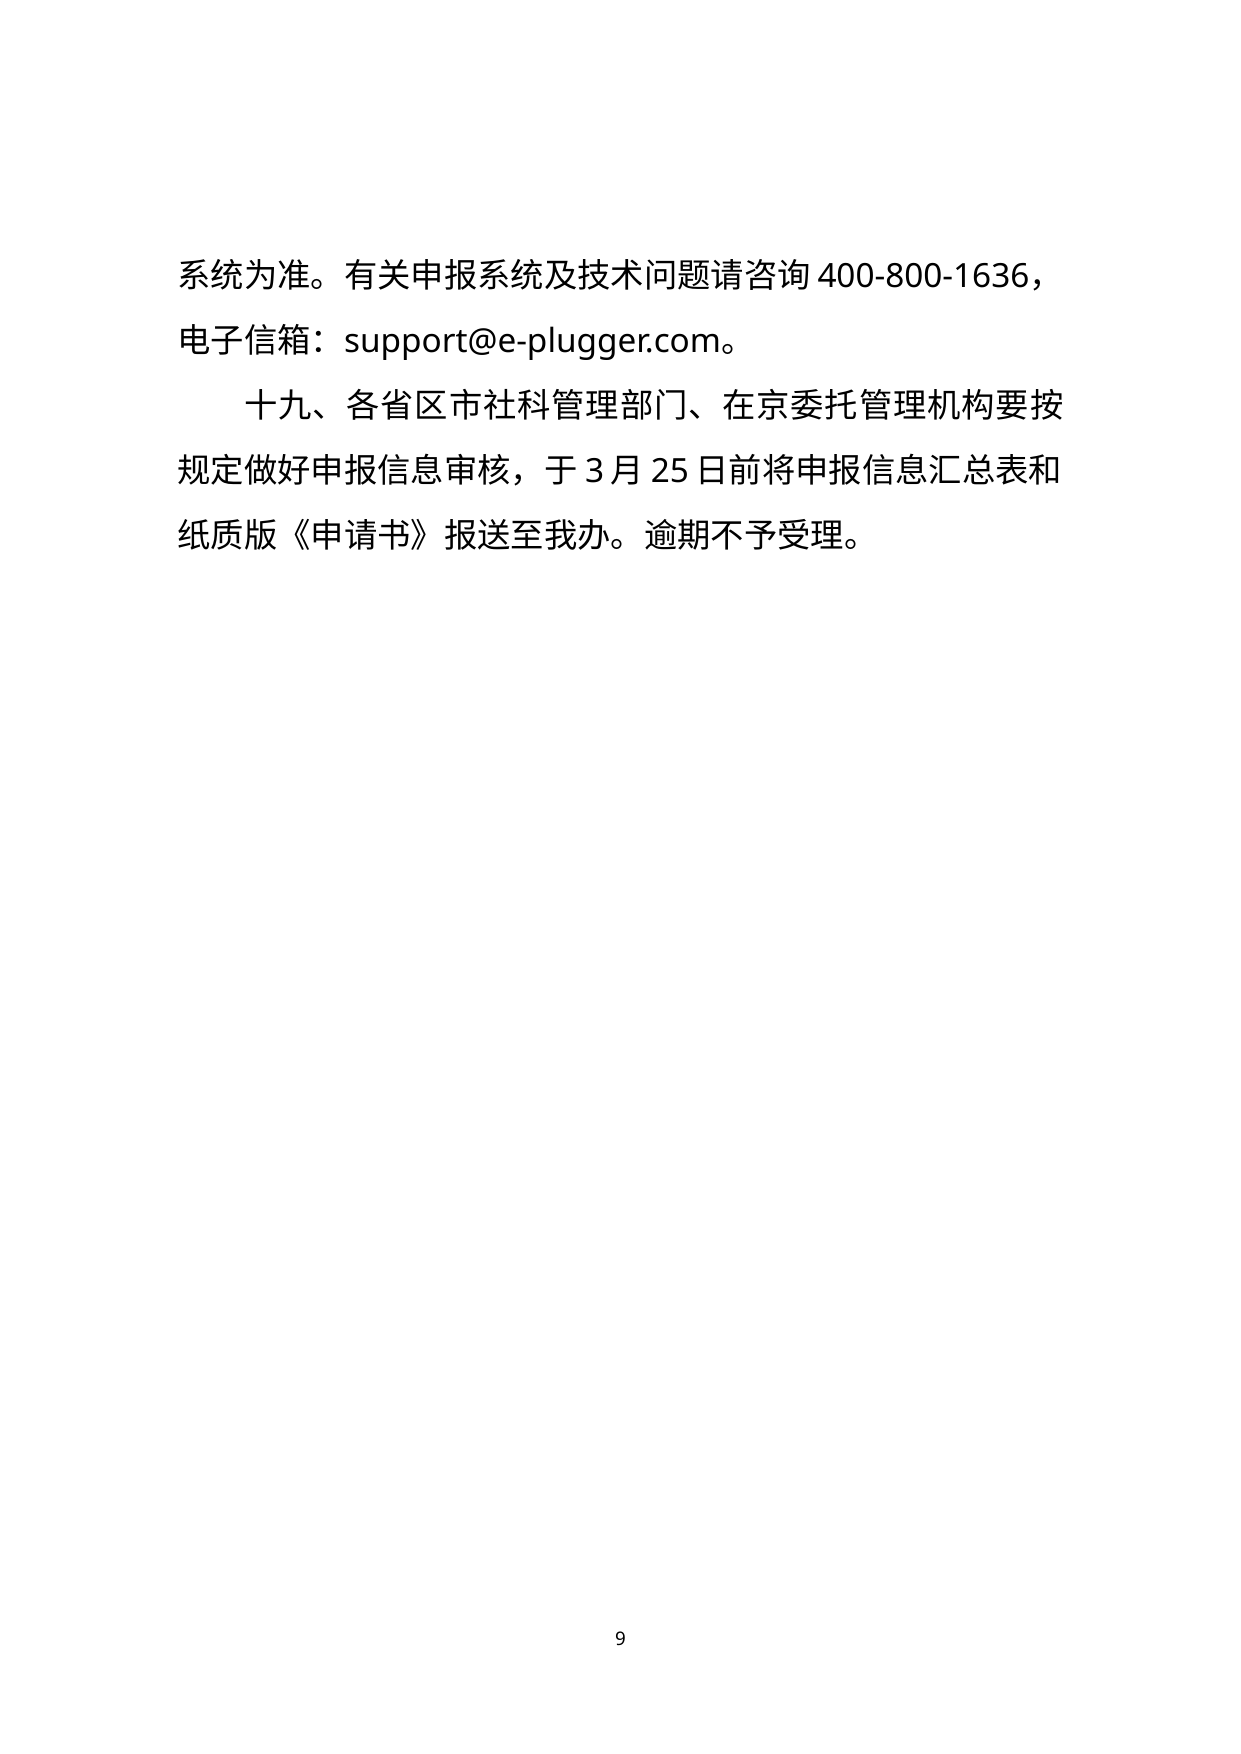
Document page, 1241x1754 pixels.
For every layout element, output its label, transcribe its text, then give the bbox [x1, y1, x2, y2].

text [177, 240, 1063, 370]
text 十九、各省区市社科管理部门、在京委托管理机构要按规定做好申报信息审核，于3月25日前将申报信息汇总表和纸质版《申请书》报送至我办。逾期不予受理。 [177, 370, 1063, 565]
